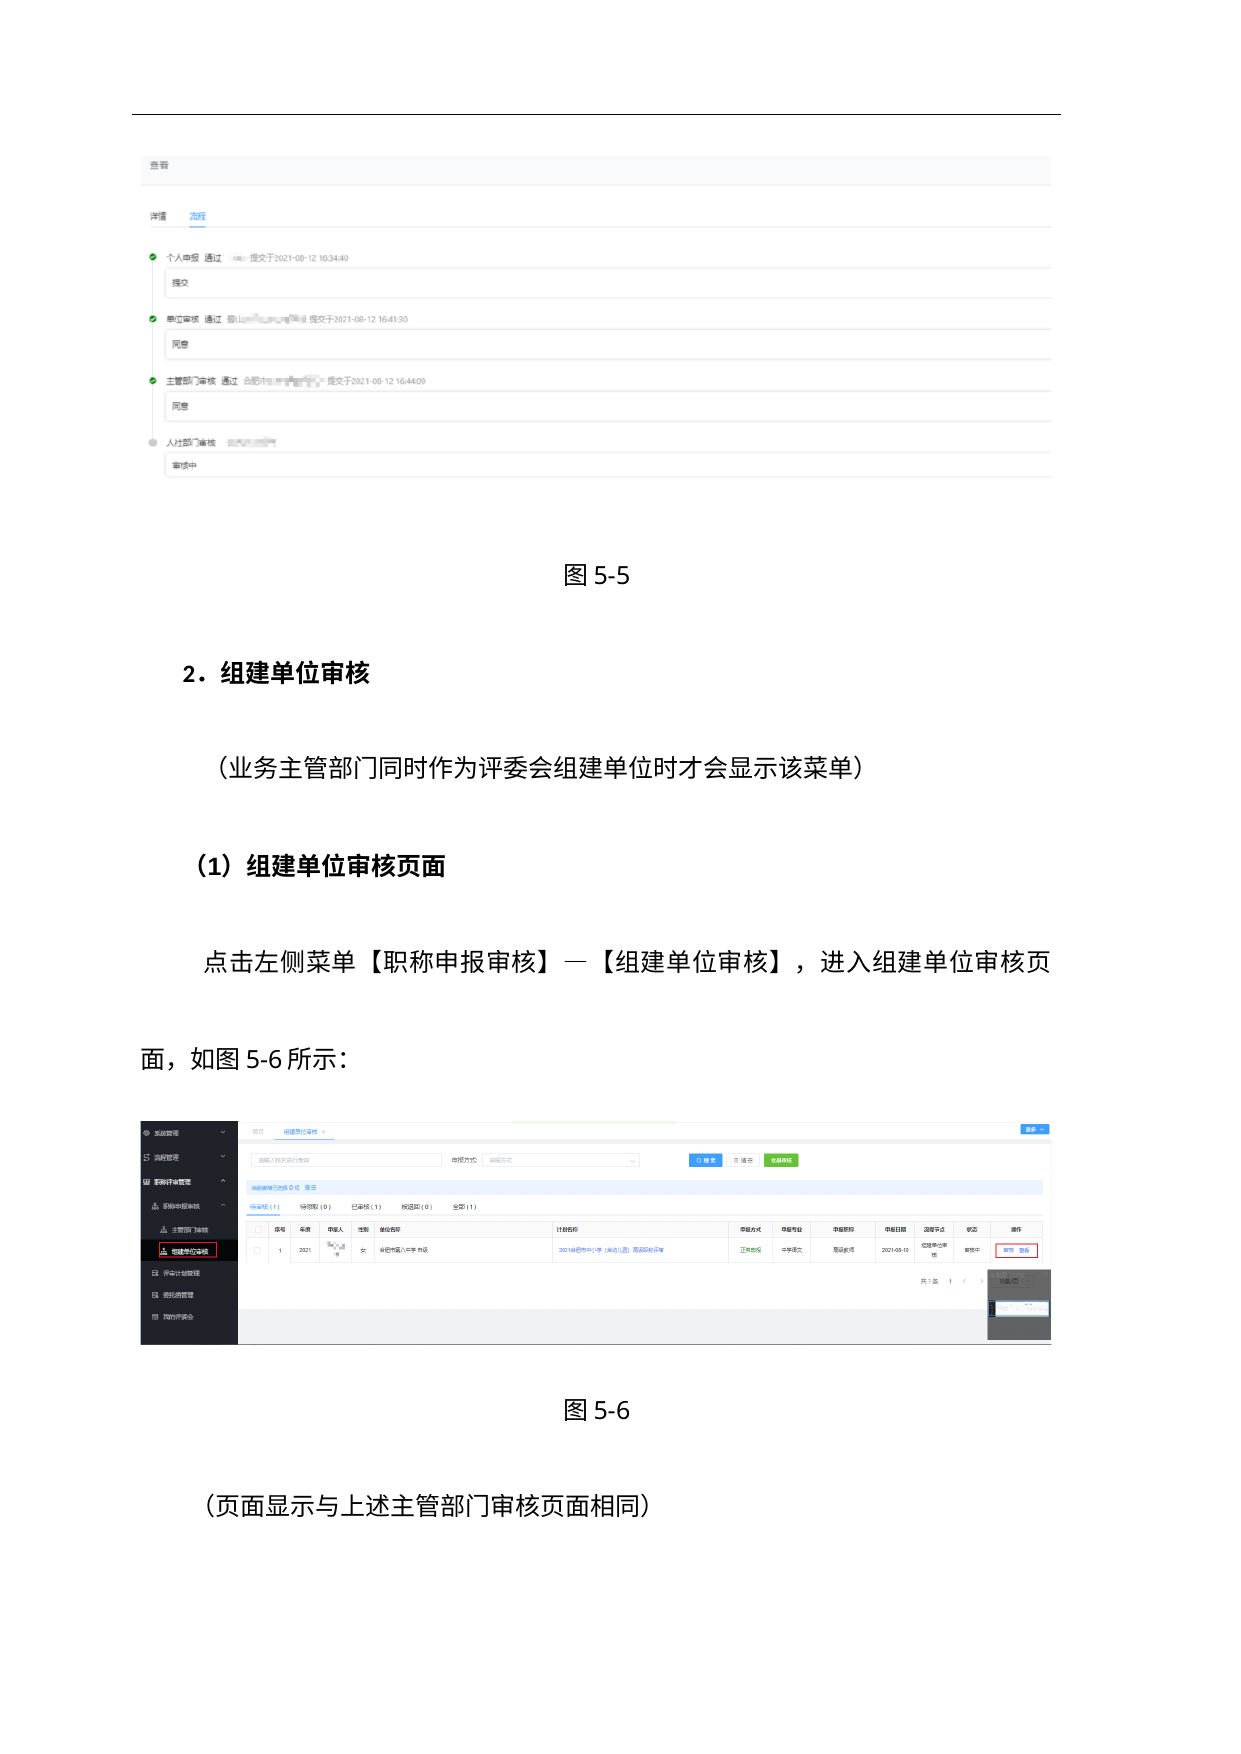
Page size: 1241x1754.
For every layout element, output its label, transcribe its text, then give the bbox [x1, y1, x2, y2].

picture [140, 156, 1052, 506]
list 图5-6 [141, 1376, 1053, 1441]
picture [140, 1121, 1052, 1345]
list （页面显示与上述主管部门审核页面相同） [141, 1472, 1053, 1537]
subtitle 组建单位审核页面 [141, 832, 1053, 897]
text （业务主管部门同时作为评委会组建单位时才会显示该菜单） [141, 734, 1053, 799]
subtitle 组建单位审核 [141, 639, 1053, 704]
list 图5-5 [141, 541, 1053, 606]
text 点击左侧菜单【职称申报审核】—【组建单位审核】，进入组建单位审核页面，如图5-6所示： [141, 928, 1053, 1090]
